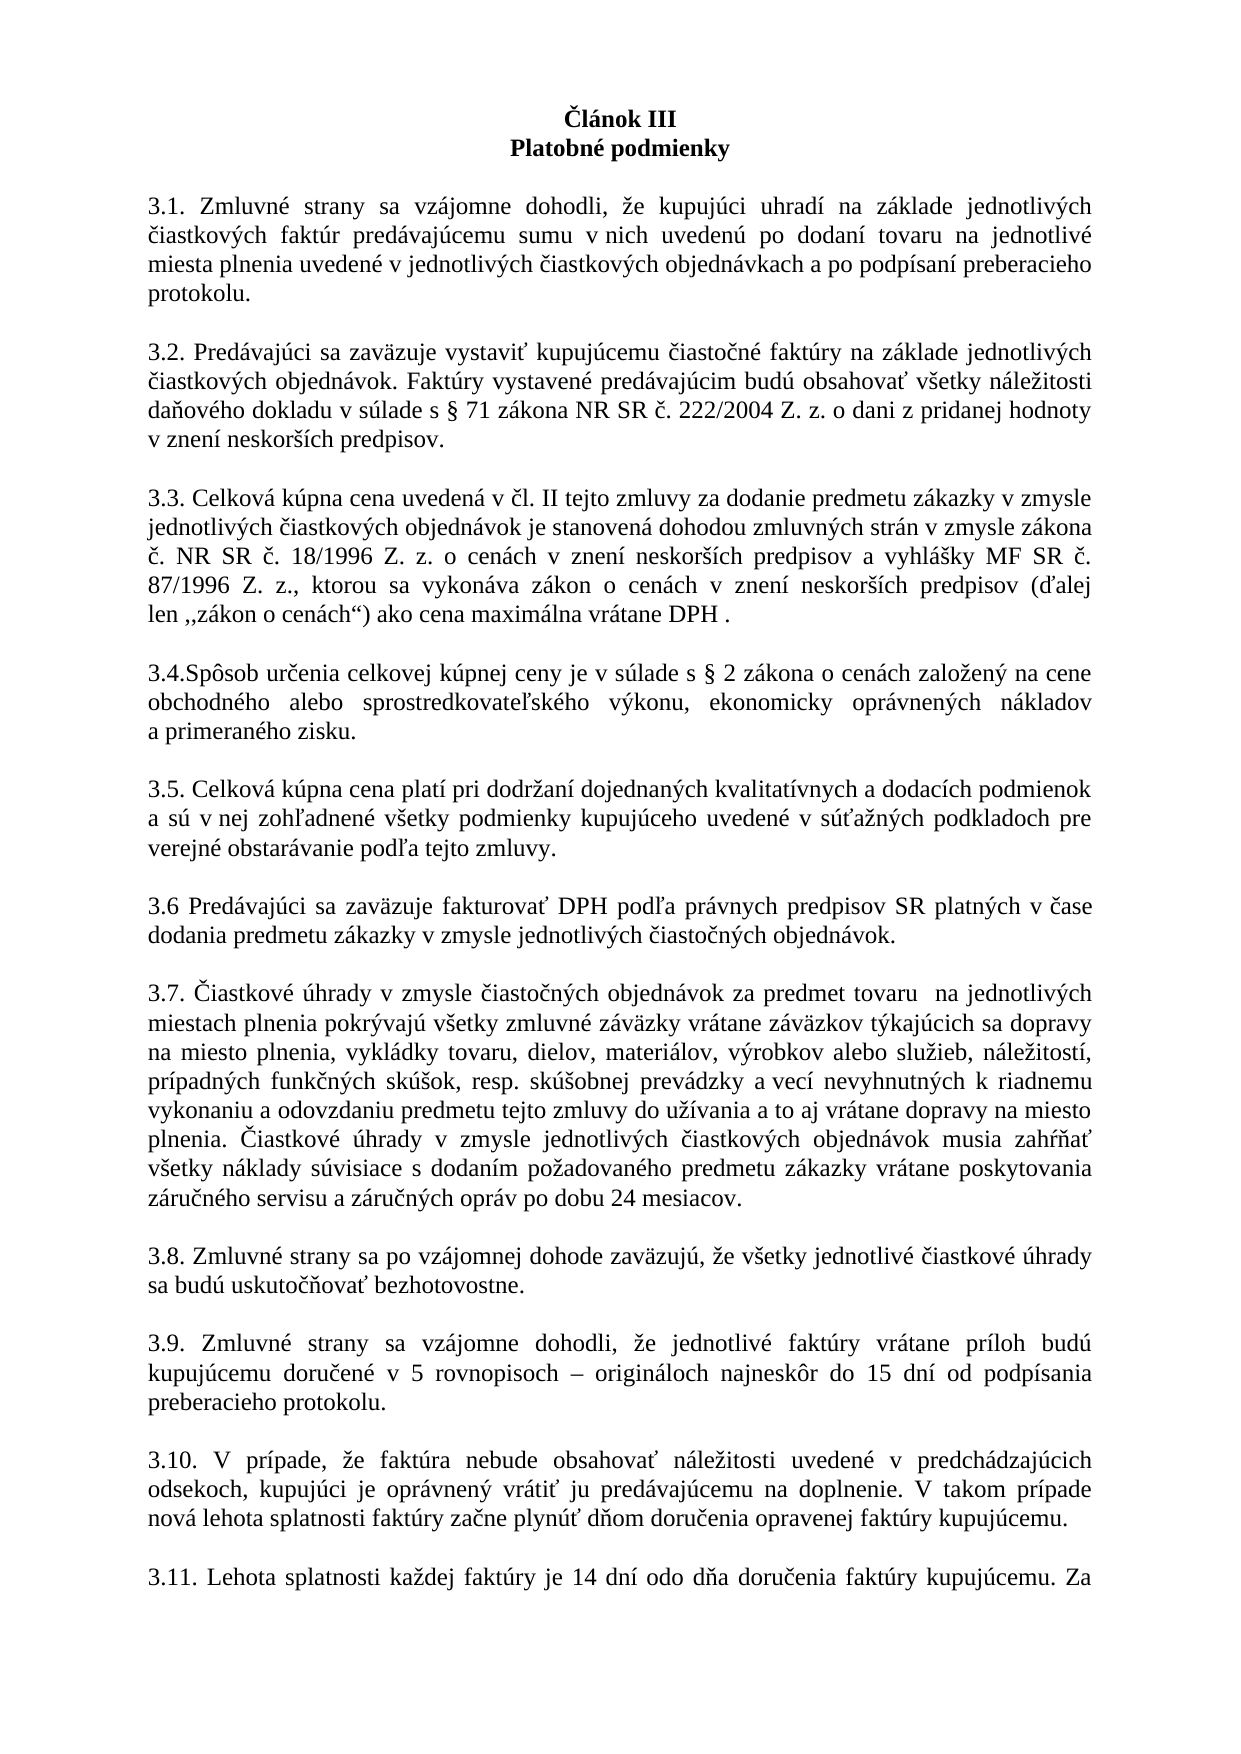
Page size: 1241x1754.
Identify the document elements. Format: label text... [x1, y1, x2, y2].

text Článok III [148, 103, 1093, 133]
text 3.5. Celková kúpna cena platí pri dodržaní dojednaných kvalitatívnych a dodacích podmienok a sú v nej zohľadnené všetky podmienky kupujúceho uvedené v súťažných podkladoch pre verejné obstarávanie podľa tejto zmluvy. [148, 774, 1093, 861]
text 3.7. Čiastkové úhrady v zmysle čiastočných objednávok za predmet tovaru na jednotlivých miestach plnenia pokrývajú všetky zmluvné záväzky vrátane záväzkov týkajúcich sa dopravy na miesto plnenia, vykládky tovaru, dielov, materiálov, výrobkov alebo služieb, náležitostí, prípadných funkčných skúšok, resp. skúšobnej prevádzky a vecí nevyhnutných k riadnemu vykonaniu a odovzdaniu predmetu tejto zmluvy do užívania a to aj vrátane dopravy na miesto plnenia. Čiastkové úhrady v zmysle jednotlivých čiastkových objednávok musia zahŕňať všetky náklady súvisiace s dodaním požadovaného predmetu zákazky vrátane poskytovania záručného servisu a záručných opráv po dobu 24 mesiacov. [148, 978, 1093, 1211]
text 3.10. V prípade, že faktúra nebude obsahovať náležitosti uvedené v predchádzajúcich odsekoch, kupujúci je oprávnený vrátiť ju predávajúcemu na doplnenie. V takom prípade nová lehota splatnosti faktúry začne plynúť dňom doručenia opravenej faktúry kupujúcemu. [148, 1445, 1093, 1532]
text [148, 1561, 1093, 1591]
text 3.2. Predávajúci sa zaväzuje vystaviť kupujúcemu čiastočné faktúry na základe jednotlivých čiastkových objednávok. Faktúry vystavené predávajúcim budú obsahovať všetky náležitosti daňového dokladu v súlade s § 71 zákona NR SR č. 222/2004 Z. z. o dani z pridanej hodnoty v znení neskorších predpisov. [148, 336, 1093, 453]
text 3.6 Predávajúci sa zaväzuje fakturovať DPH podľa právnych predpisov SR platných v čase dodania predmetu zákazky v zmysle jednotlivých čiastočných objednávok. [148, 891, 1093, 949]
text 3.4.Spôsob určenia celkovej kúpnej ceny je v súlade s § 2 zákona o cenách založený na cene obchodného alebo sprostredkovateľského výkonu, ekonomicky oprávnených nákladov a primeraného zisku. [148, 657, 1093, 745]
text 3.9. Zmluvné strany sa vzájomne dohodli, že jednotlivé faktúry vrátane príloh budú kupujúcemu doručené v 5 rovnopisoch – origináloch najneskôr do 15 dní od podpísania preberacieho protokolu. [148, 1328, 1093, 1416]
text 3.1. Zmluvné strany sa vzájomne dohodli, že kupujúci uhradí na základe jednotlivých čiastkových faktúr predávajúcemu sumu v nich uvedenú po dodaní tovaru na jednotlivé miesta plnenia uvedené v jednotlivých čiastkových objednávkach a po podpísaní preberacieho protokolu. [148, 191, 1093, 307]
text 3.8. Zmluvné strany sa po vzájomnej dohode zaväzujú, že všetky jednotlivé čiastkové úhrady sa budú uskutočňovať bezhotovostne. [148, 1241, 1093, 1299]
text 3.3. Celková kúpna cena uvedená v čl. II tejto zmluvy za dodanie predmetu zákazky v zmysle jednotlivých čiastkových objednávok je stanovená dohodou zmluvných strán v zmysle zákona č. NR SR č. 18/1996 Z. z. o cenách v znení neskorších predpisov a vyhlášky MF SR č. 87/1996 Z. z., ktorou sa vykonáva zákon o cenách v znení neskorších predpisov (ďalej len ,,zákon o cenách“) ako cena maximálna vrátane DPH . [148, 482, 1093, 628]
text Platobné podmienky [148, 133, 1093, 162]
